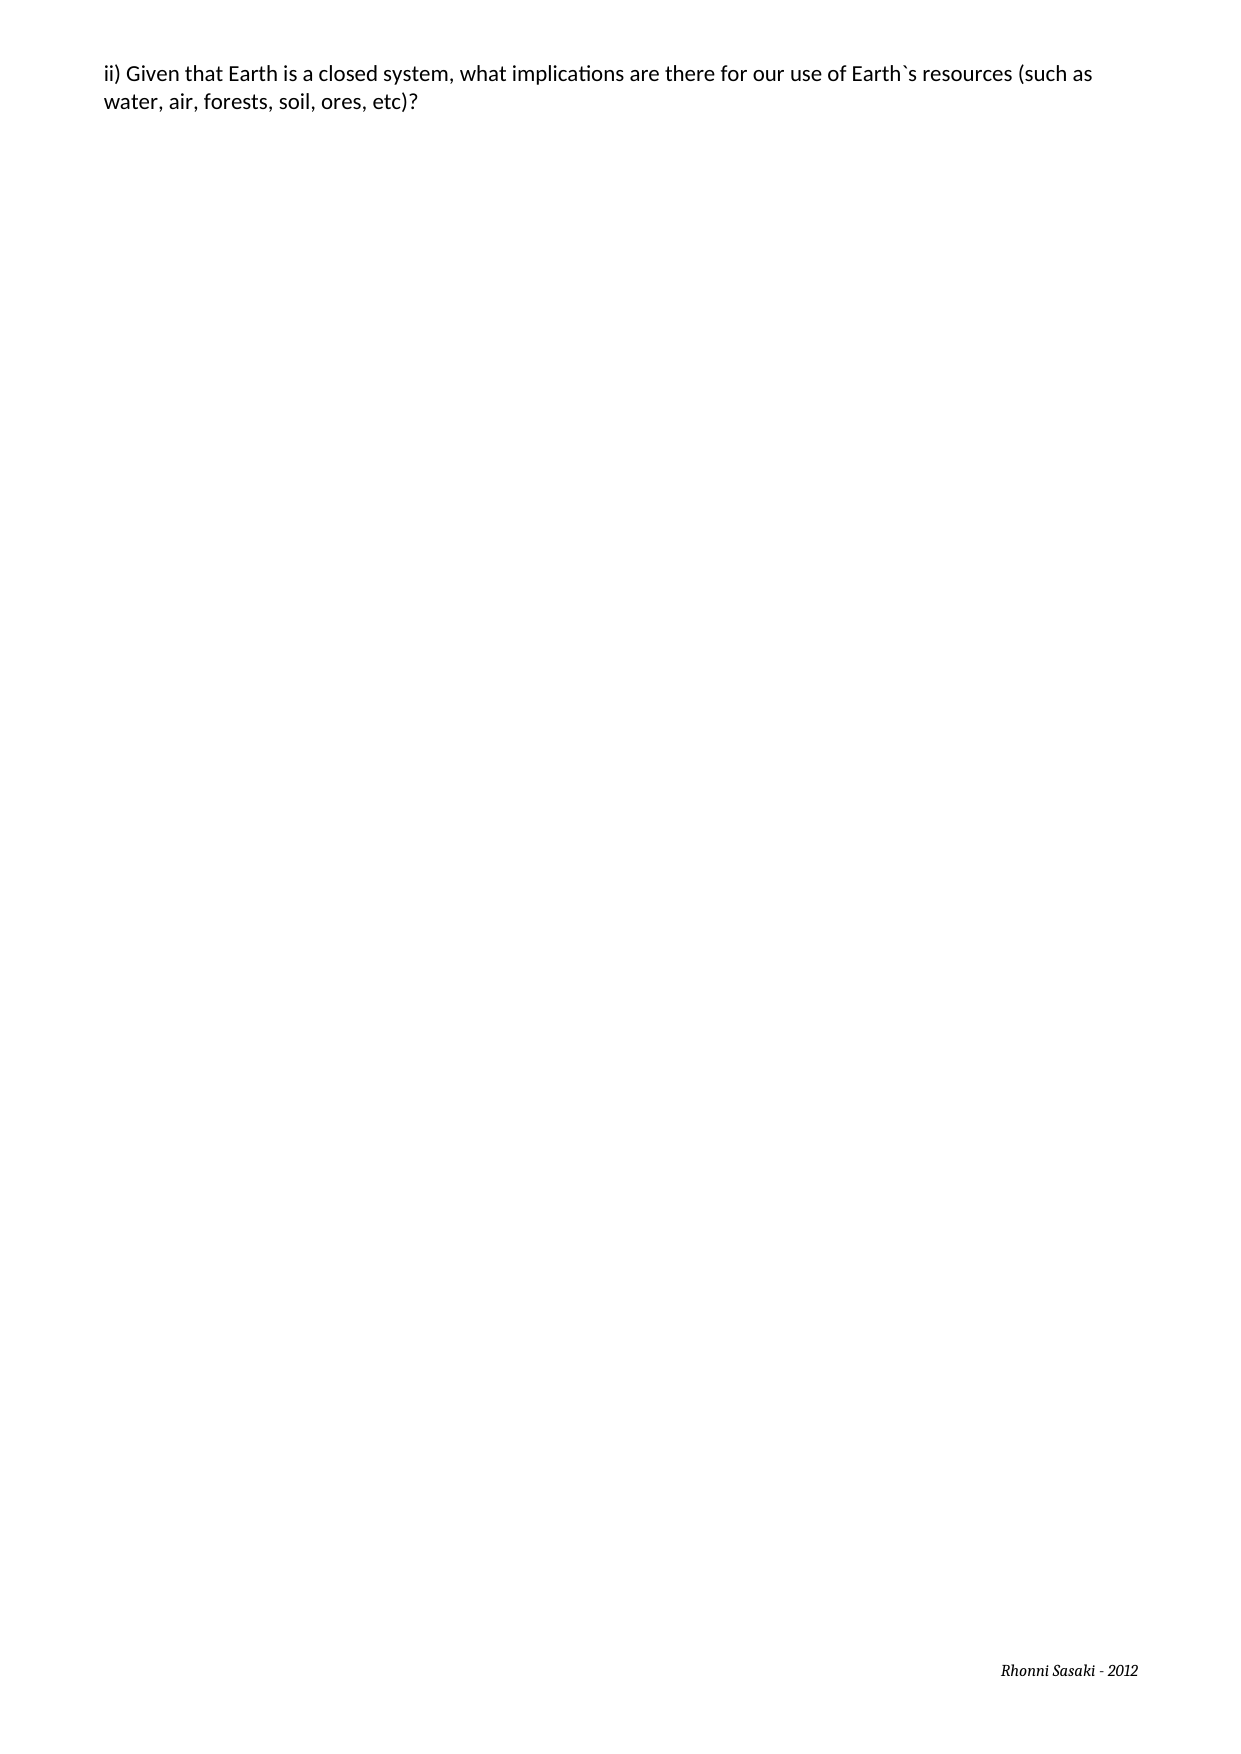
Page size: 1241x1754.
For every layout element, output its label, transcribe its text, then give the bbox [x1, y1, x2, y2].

text ii) Given that Earth is a closed system, what implications are there for our use of Earth`s resources (such as water, air, forests, soil, ores, etc)? [103, 59, 1138, 115]
